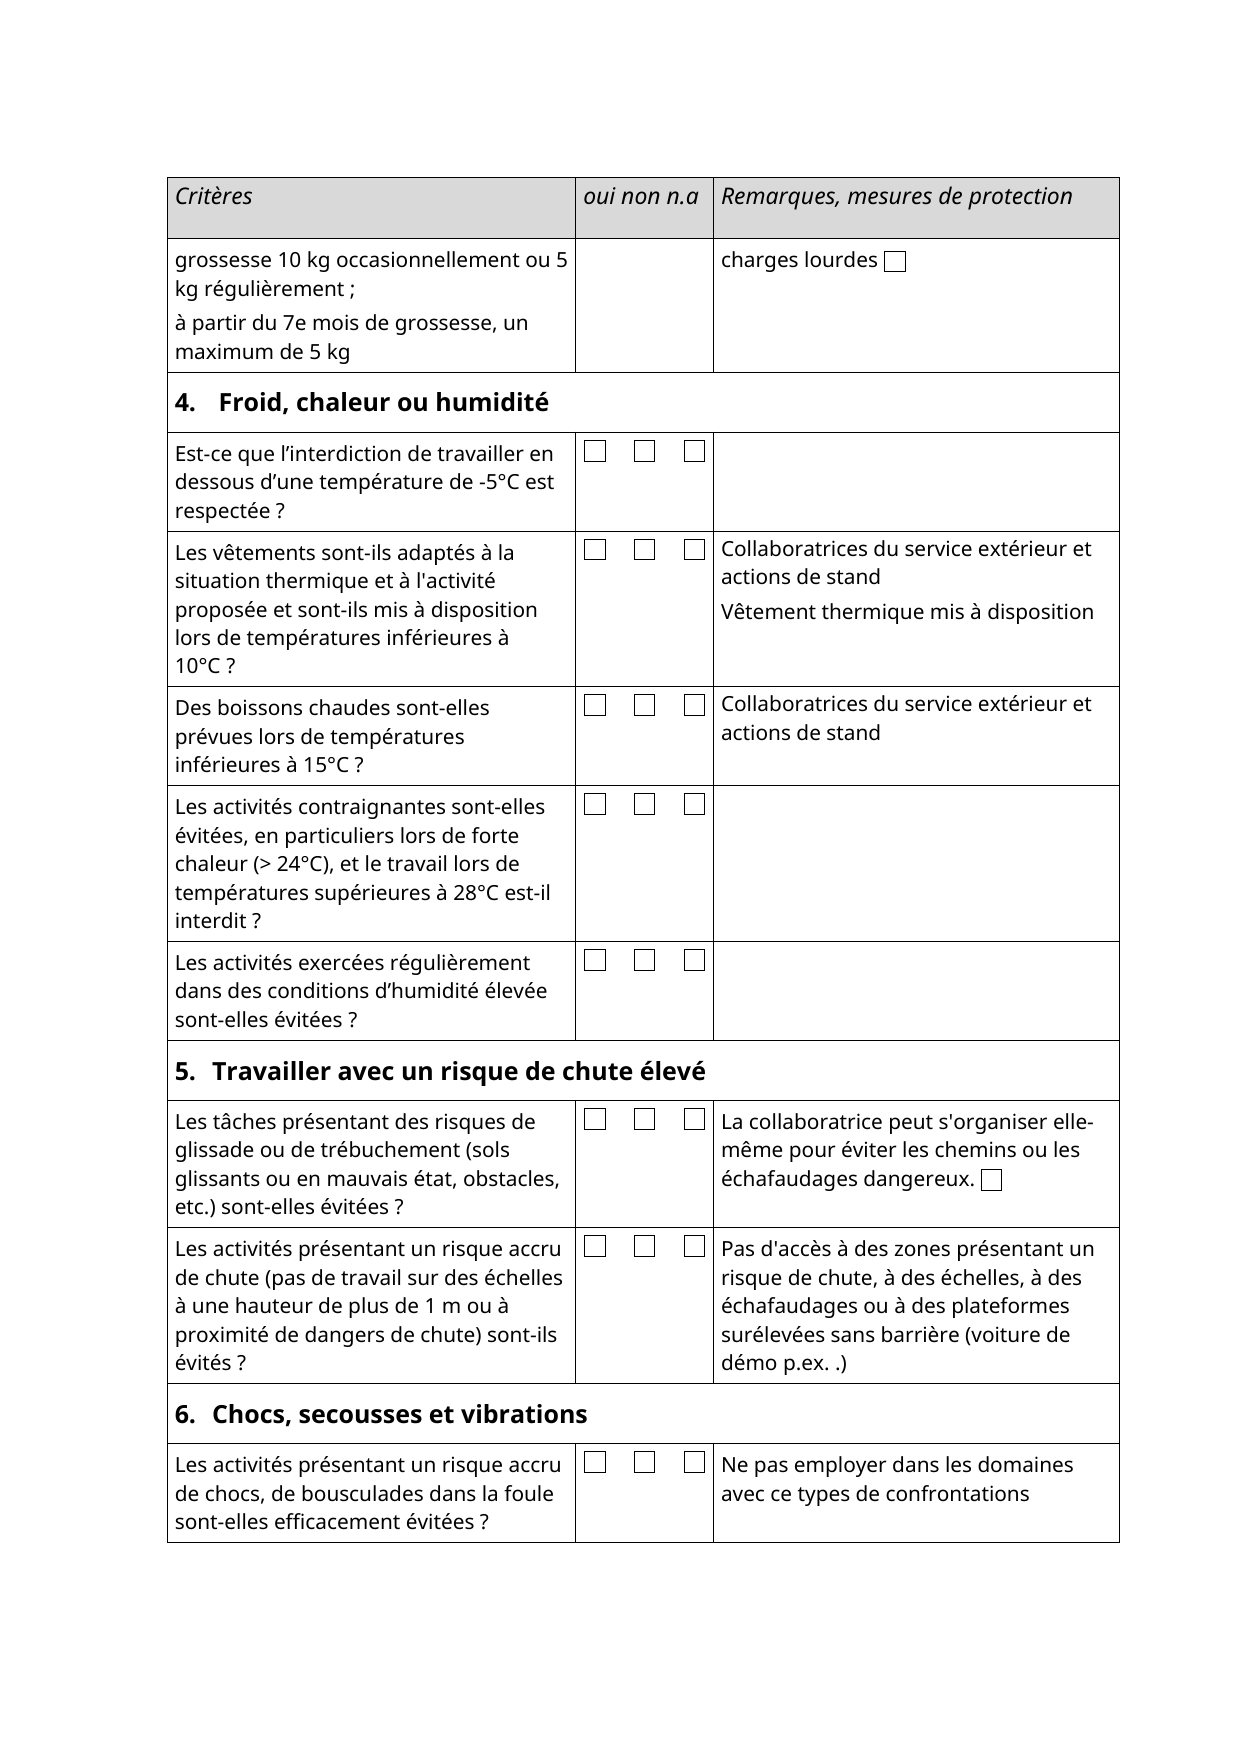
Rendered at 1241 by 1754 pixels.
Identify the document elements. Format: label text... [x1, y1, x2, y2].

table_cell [168, 239, 575, 372]
table_cell Est-ce que l’interdiction de travailler en dessous d’une température de -5°C est respectée ? [168, 433, 575, 531]
table_cell [576, 239, 713, 372]
table_header oui non n.a [576, 178, 713, 238]
table_cell [576, 1228, 713, 1383]
table_cell [576, 786, 713, 941]
table_cell [714, 433, 1119, 531]
table_header Remarques, mesures de protection [714, 178, 1119, 238]
table_cell [576, 687, 713, 785]
table_cell [576, 433, 713, 531]
table_cell Ne pas employer dans les domaines avec ce types de confrontations [714, 1444, 1119, 1542]
table_cell [714, 786, 1119, 941]
table_cell Collaboratrices du service extérieur et actions de stand [714, 687, 1119, 785]
table_cell Pas d'accès à des zones présentant un risque de chute, à des échelles, à des échafaudages ou à des plateformes surélevées sans barrière (voiture de démo p.ex. .) [714, 1228, 1119, 1383]
table_cell Les vêtements sont-ils adaptés à la situation thermique et à l'activité proposée et sont-ils mis à disposition lors de températures inférieures à 10°C ? [168, 532, 575, 686]
table_cell Les activités présentant un risque accru de chute (pas de travail sur des échelles à une hauteur de plus de 1 m ou à proximité de dangers de chute) sont-ils évités ? [168, 1228, 575, 1383]
table_cell Travailler avec un risque de chute élevé [168, 1041, 1119, 1100]
table_cell Les tâches présentant des risques de glissade ou de trébuchement (sols glissants ou en mauvais état, obstacles, etc.) sont-elles évitées ? [168, 1101, 575, 1227]
table_cell Les activités contraignantes sont-elles évitées, en particuliers lors de forte chaleur (> 24°C), et le travail lors de températures supérieures à 28°C est-il interdit ? [168, 786, 575, 941]
table_cell La collaboratrice peut s'organiser elle-même pour éviter les chemins ou les échafaudages dangereux. [714, 1101, 1119, 1227]
table_cell [576, 1101, 713, 1227]
table_cell [714, 942, 1119, 1040]
table_cell [576, 942, 713, 1040]
table_cell [576, 532, 713, 686]
table_cell [576, 1444, 713, 1542]
table_cell Froid, chaleur ou humidité [168, 373, 1119, 432]
table_cell Les activités présentant un risque accru de chocs, de bousculades dans la foule sont-elles efficacement évitées ? [168, 1444, 575, 1542]
table_cell Chocs, secousses et vibrations [168, 1384, 1119, 1443]
table_header Critères [168, 178, 575, 238]
table_cell Les activités exercées régulièrement dans des conditions d’humidité élevée sont-elles évitées ? [168, 942, 575, 1040]
table_cell Collaboratrices du service extérieur et actions de stand Vêtement thermique mis à disposition [714, 532, 1119, 686]
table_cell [714, 239, 1119, 372]
table_cell Des boissons chaudes sont-elles prévues lors de températures inférieures à 15°C ? [168, 687, 575, 785]
